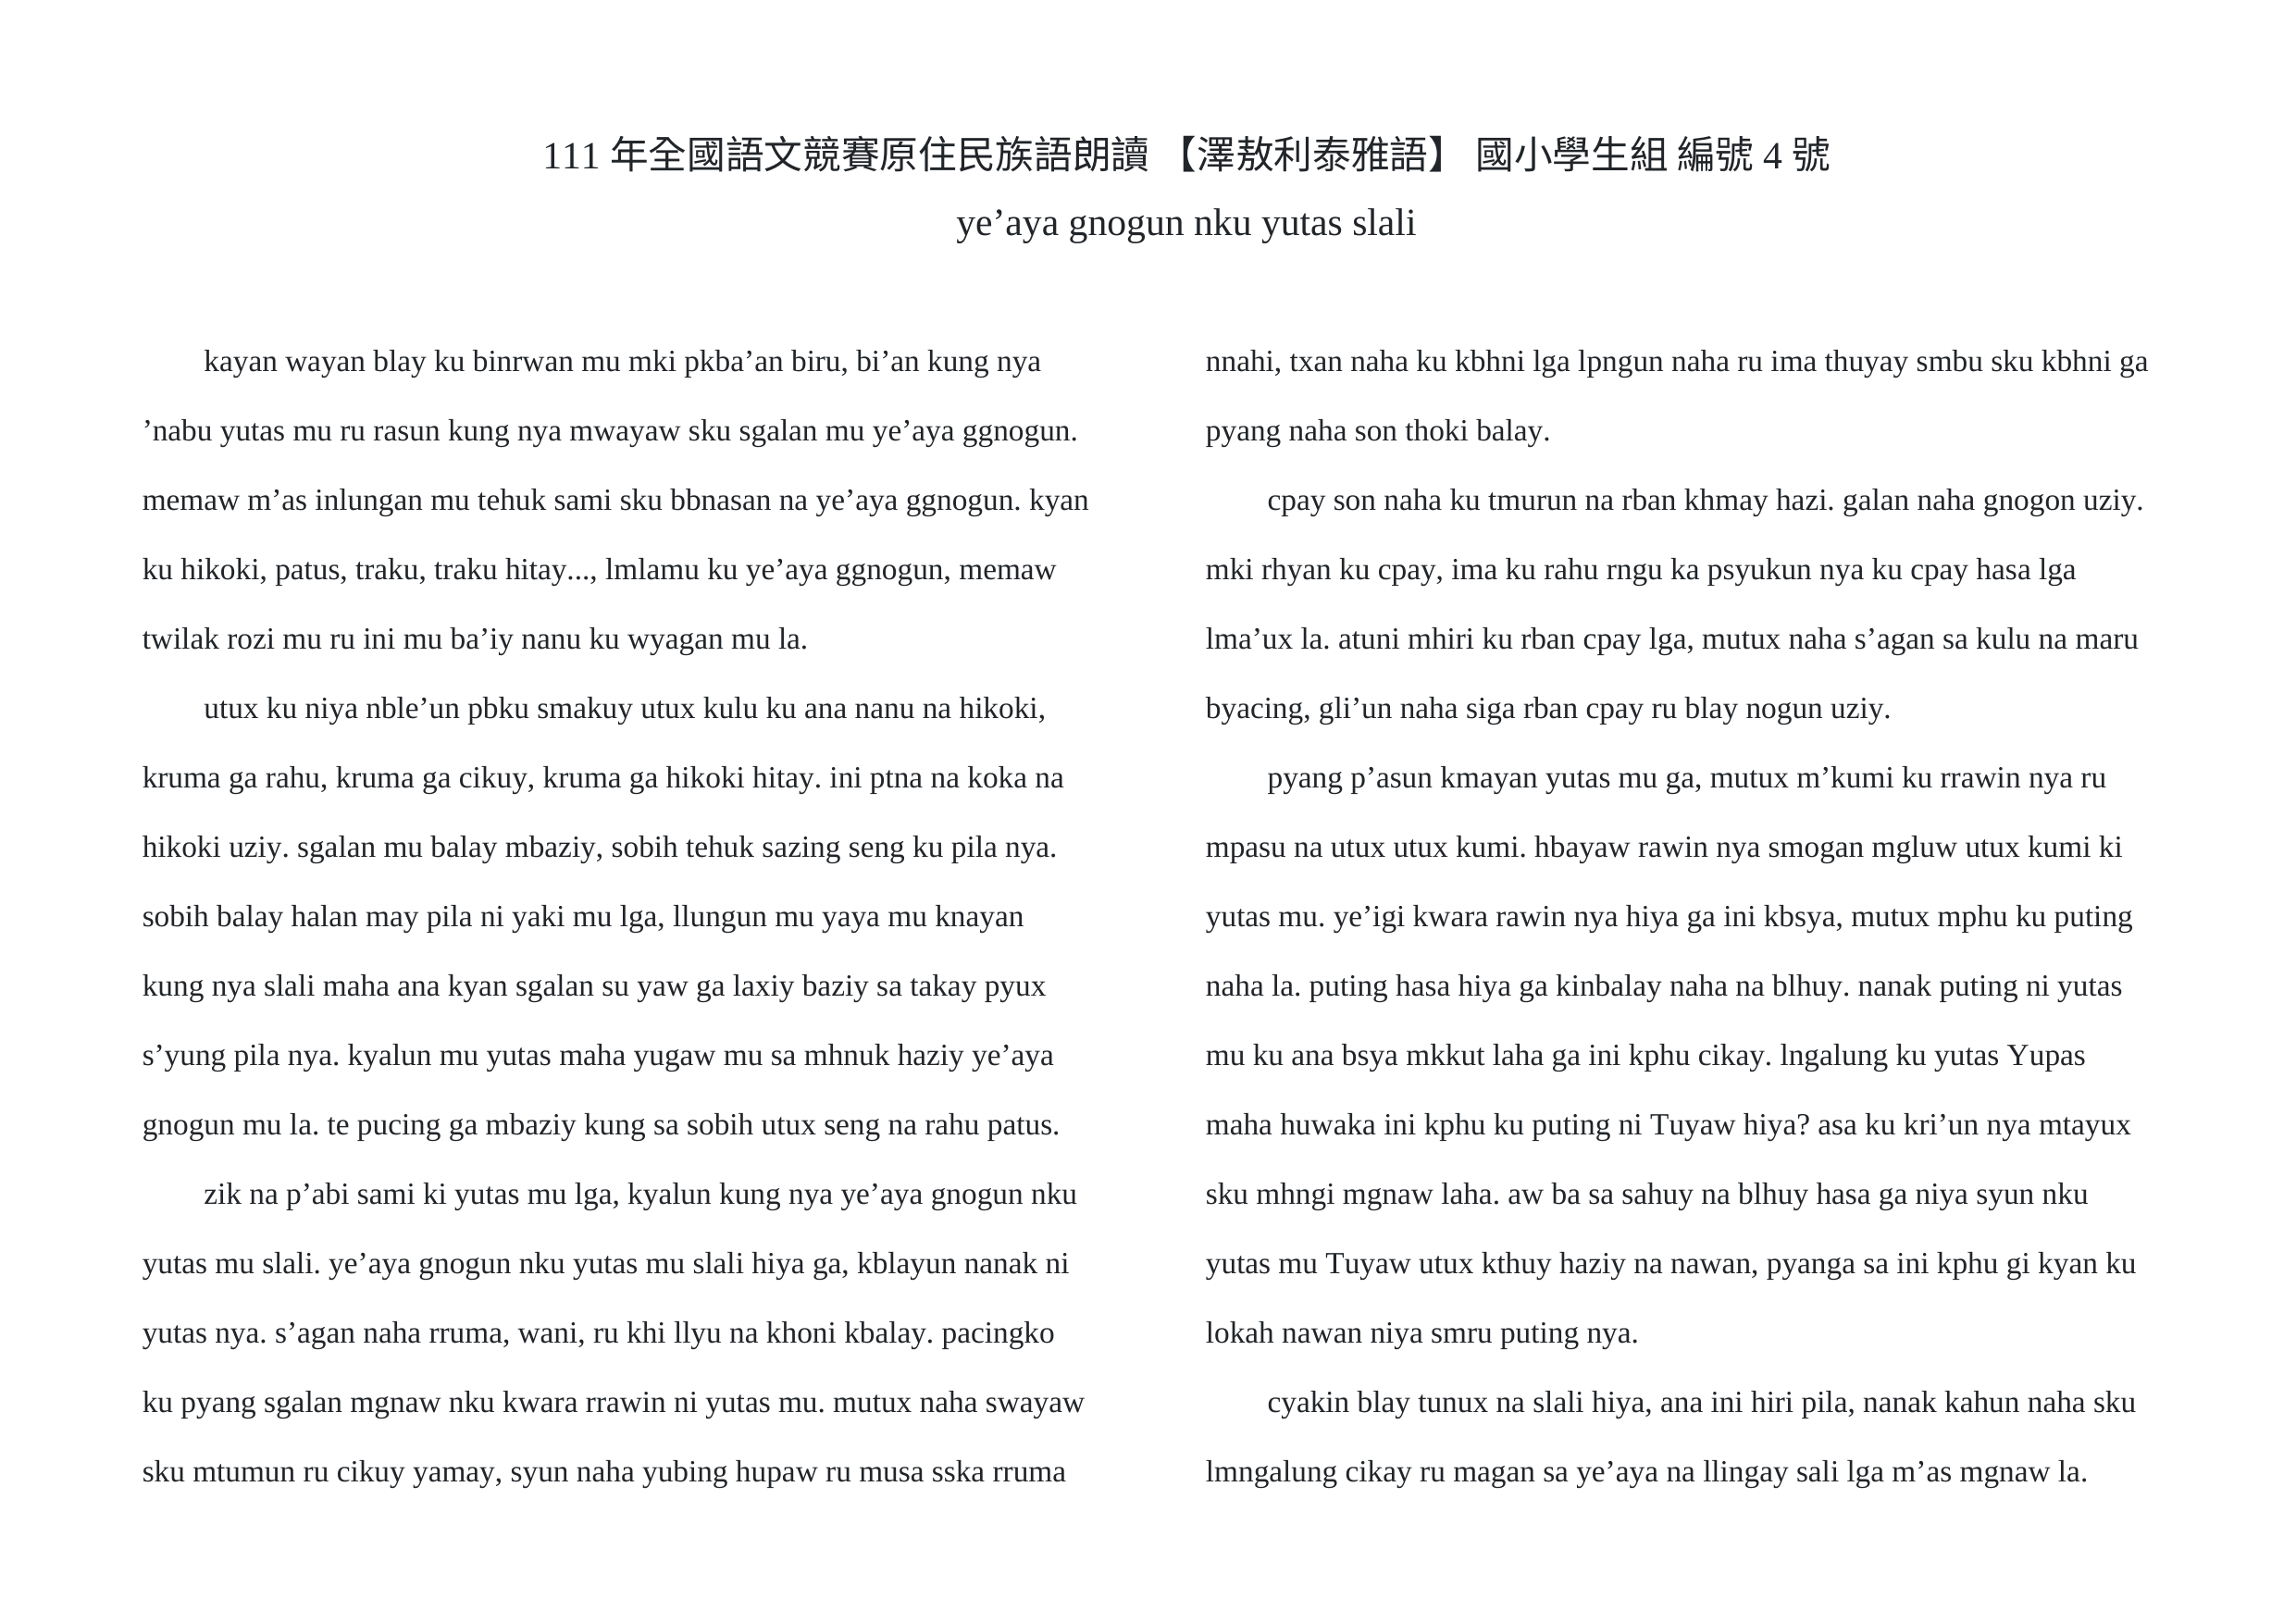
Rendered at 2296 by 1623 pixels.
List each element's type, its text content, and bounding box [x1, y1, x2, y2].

text utux ku niya nble’un pbku smakuy utux kulu ku ana nanu na hikoki, kruma ga rahu, kruma ga cikuy, kruma ga hikoki hitay. ini ptna na koka na hikoki uziy. sgalan mu balay mbaziy, sobih tehuk sazing seng ku pila nya. sobih balay halan may pila ni yaki mu lga, llungun mu yaya mu knayan kung nya slali maha ana kyan sgalan su yaw ga laxiy baziy sa takay pyux s’yung pila nya. kyalun mu yutas maha yugaw mu sa mhnuk haziy ye’aya gnogun mu la. te pucing ga mbaziy kung sa sobih utux seng na rahu patus. [142, 673, 1090, 1158]
text cpay son naha ku tmurun na rban khmay hazi. galan naha gnogon uziy. mki rhyan ku cpay, ima ku rahu rngu ka psyukun nya ku cpay hasa lga lma’ux la. atuni mhiri ku rban cpay lga, mutux naha s’agan sa kulu na maru byacing, gli’un naha siga rban cpay ru blay nogun uziy. [1206, 465, 2153, 742]
text zik na p’abi sami ki yutas mu lga, kyalun kung nya ye’aya gnogun nku yutas mu slali. ye’aya gnogun nku yutas mu slali hiya ga, kblayun nanak ni yutas nya. s’agan naha rruma, wani, ru khi llyu na khoni kbalay. pacingko ku pyang sgalan mgnaw nku kwara rrawin ni yutas mu. mutux naha swayaw sku mtumun ru cikuy yamay, syun naha yubing hupaw ru musa sska rruma nnahi, txan naha ku kbhni lga lpngun naha ru ima thuyay smbu sku kbhni ga pyang naha son thoki balay. [142, 1158, 1090, 1505]
text zik na p’abi sami ki yutas mu lga, kyalun kung nya ye’aya gnogun nku yutas mu slali. ye’aya gnogun nku yutas mu slali hiya ga, kblayun nanak ni yutas nya. s’agan naha rruma, wani, ru khi llyu na khoni kbalay. pacingko ku pyang sgalan mgnaw nku kwara rrawin ni yutas mu. mutux naha swayaw sku mtumun ru cikuy yamay, syun naha yubing hupaw ru musa sska rruma nnahi, txan naha ku kbhni lga lpngun naha ru ima thuyay smbu sku kbhni ga pyang naha son thoki balay. [1206, 326, 2153, 465]
text pyang p’asun kmayan yutas mu ga, mutux m’kumi ku rrawin nya ru mpasu na utux utux kumi. hbayaw rawin nya smogan mgluw utux kumi ki yutas mu. ye’igi kwara rawin nya hiya ga ini kbsya, mutux mphu ku puting naha la. puting hasa hiya ga kinbalay naha na blhuy. nanak puting ni yutas mu ku ana bsya mkkut laha ga ini kphu cikay. lngalung ku yutas Yupas maha huwaka ini kphu ku puting ni Tuyaw hiya? asa ku kri’un nya mtayux sku mhngi mgnaw laha. aw ba sa sahuy na blhuy hasa ga niya syun nku yutas mu Tuyaw utux kthuy haziy na nawan, pyanga sa ini kphu gi kyan ku lokah nawan niya smru puting nya. [1206, 742, 2153, 1367]
text cyakin blay tunux na slali hiya, ana ini hiri pila, nanak kahun naha sku lmngalung cikay ru magan sa ye’aya na llingay sali lga m’as mgnaw la. [1206, 1367, 2153, 1505]
text kayan wayan blay ku binrwan mu mki pkba’an biru, bi’an kung nya ’nabu yutas mu ru rasun kung nya mwayaw sku sgalan mu ye’aya ggnogun. memaw m’as inlungan mu tehuk sami sku bbnasan na ye’aya ggnogun. kyan ku hikoki, patus, traku, traku hitay..., lmlamu ku ye’aya ggnogun, memaw twilak rozi mu ru ini mu ba’iy nanu ku wyagan mu la. [142, 326, 1090, 673]
text ye’aya gnogun nku yutas slali [142, 187, 2153, 256]
text 111 年全國語文競賽原住民族語朗讀 【澤敖利泰雅語】 國小學生組 編號 4 號 [142, 118, 2153, 187]
